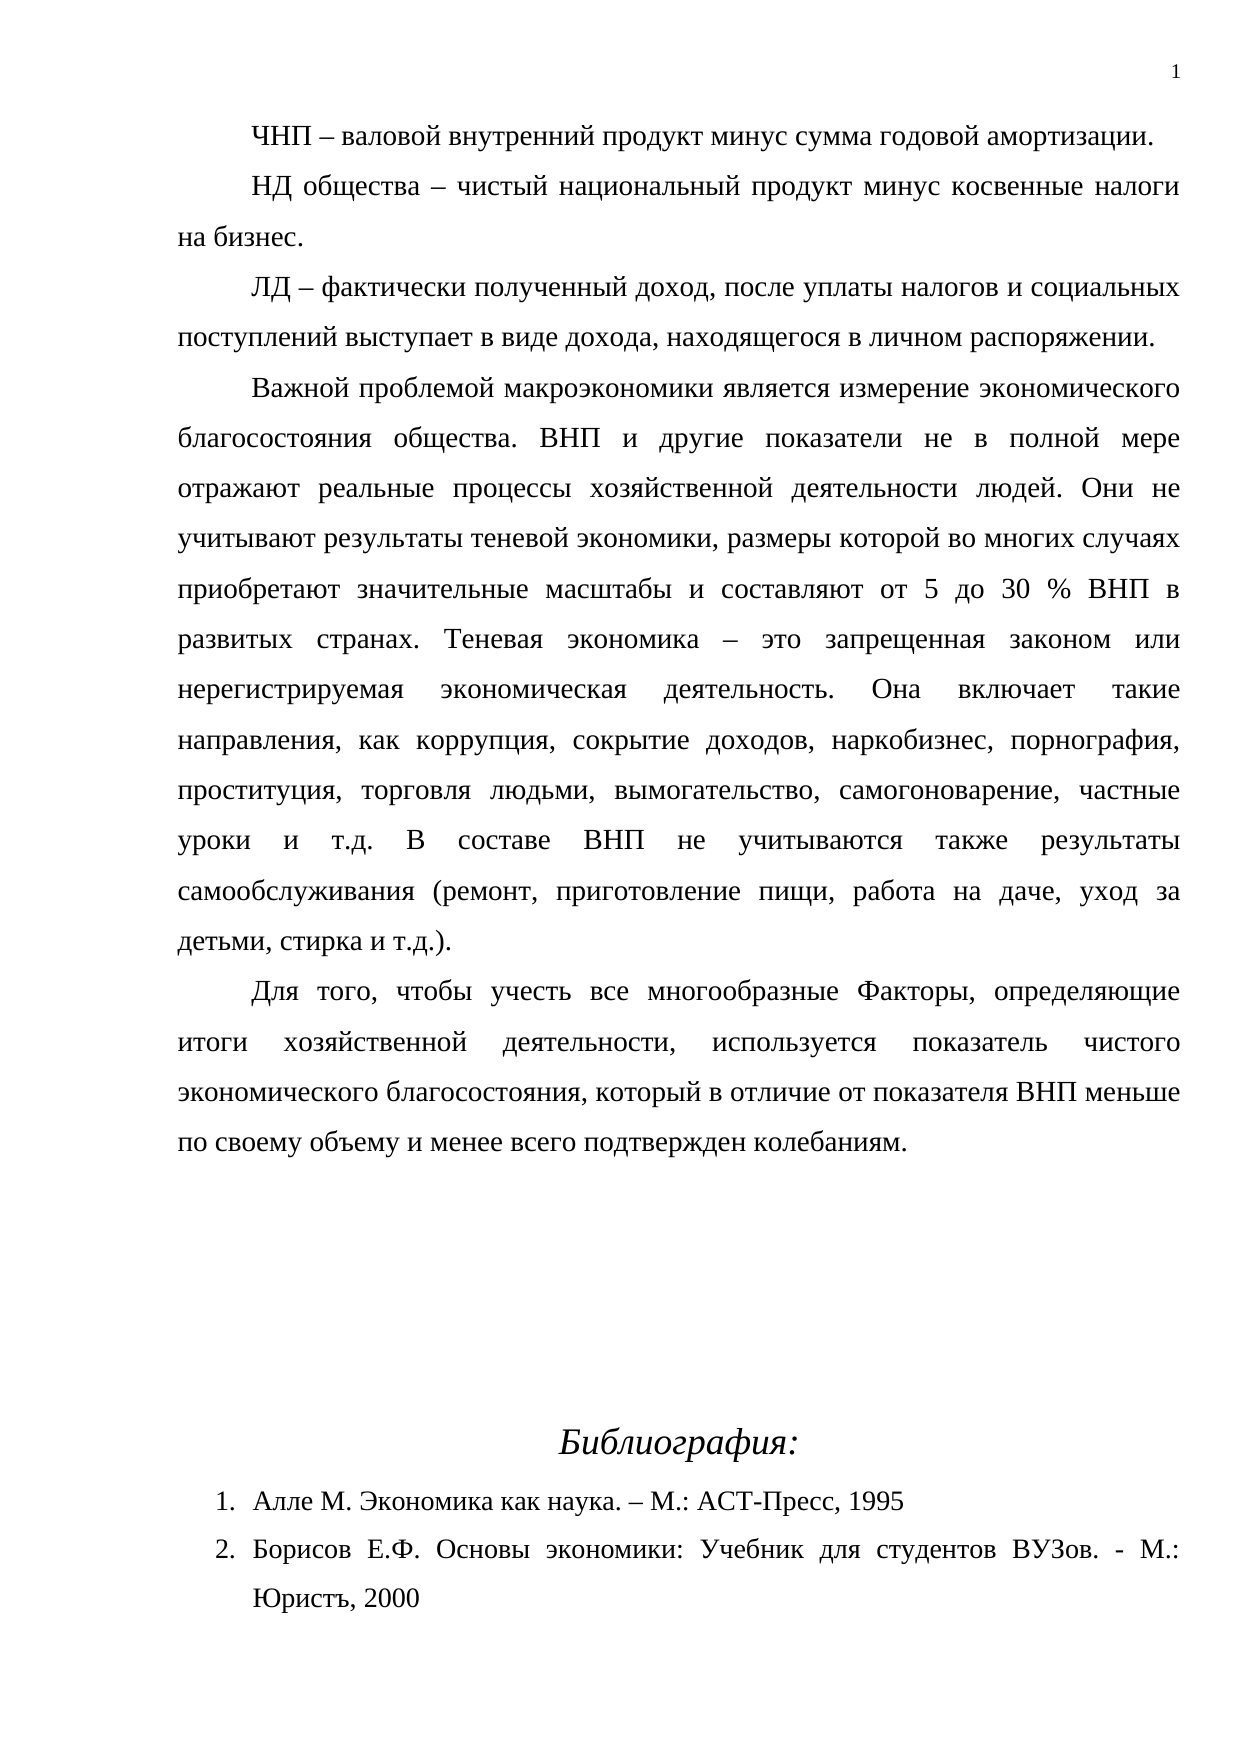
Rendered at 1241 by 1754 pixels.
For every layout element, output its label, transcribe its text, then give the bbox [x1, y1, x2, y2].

text ЛД – фактически полученный доход, после уплаты налогов и социальных поступлений выступает в виде дохода, находящегося в личном распоряжении. [177, 269, 1181, 353]
text Важной проблемой макроэкономики является измерение экономического благосостояния общества. ВНП и другие показатели не в полной мере отражают реальные процессы хозяйственной деятельности людей. Они не учитывают результаты теневой экономики, размеры которой во многих случаях приобретают значительные масштабы и составляют от 5 до 30 % ВНП в развитых странах. Теневая экономика – это запрещенная законом или нерегистрируемая экономическая деятельность. Она включает такие направления, как коррупция, сокрытие доходов, наркобизнес, порнография, проституция, торговля людьми, вымогательство, самогоноварение, частные уроки и т.д. В составе ВНП не учитываются также результаты самообслуживания (ремонт, приготовление пищи, работа на даче, уход за детьми, стирка и т.д.). [177, 370, 1181, 957]
text Библиография: [177, 1419, 1181, 1462]
text НД общества – чистый национальный продукт минус косвенные налоги на бизнес. [177, 168, 1181, 252]
list Борисов Е.Ф. Основы экономики: Учебник для студентов ВУЗов. - М.: Юристъ, 2000 [215, 1532, 1181, 1613]
list Алле М. Экономика как наука. – М.: АСТ-Пресс, 1995 [215, 1484, 1181, 1516]
text Для того, чтобы учесть все многообразные Факторы, определяющие итоги хозяйственной деятельности, используется показатель чистого экономического благосостояния, который в отличие от показателя ВНП меньше по своему объему и менее всего подтвержден колебаниям. [177, 973, 1181, 1158]
text ЧНП – валовой внутренний продукт минус сумма годовой амортизации. [177, 118, 1181, 152]
